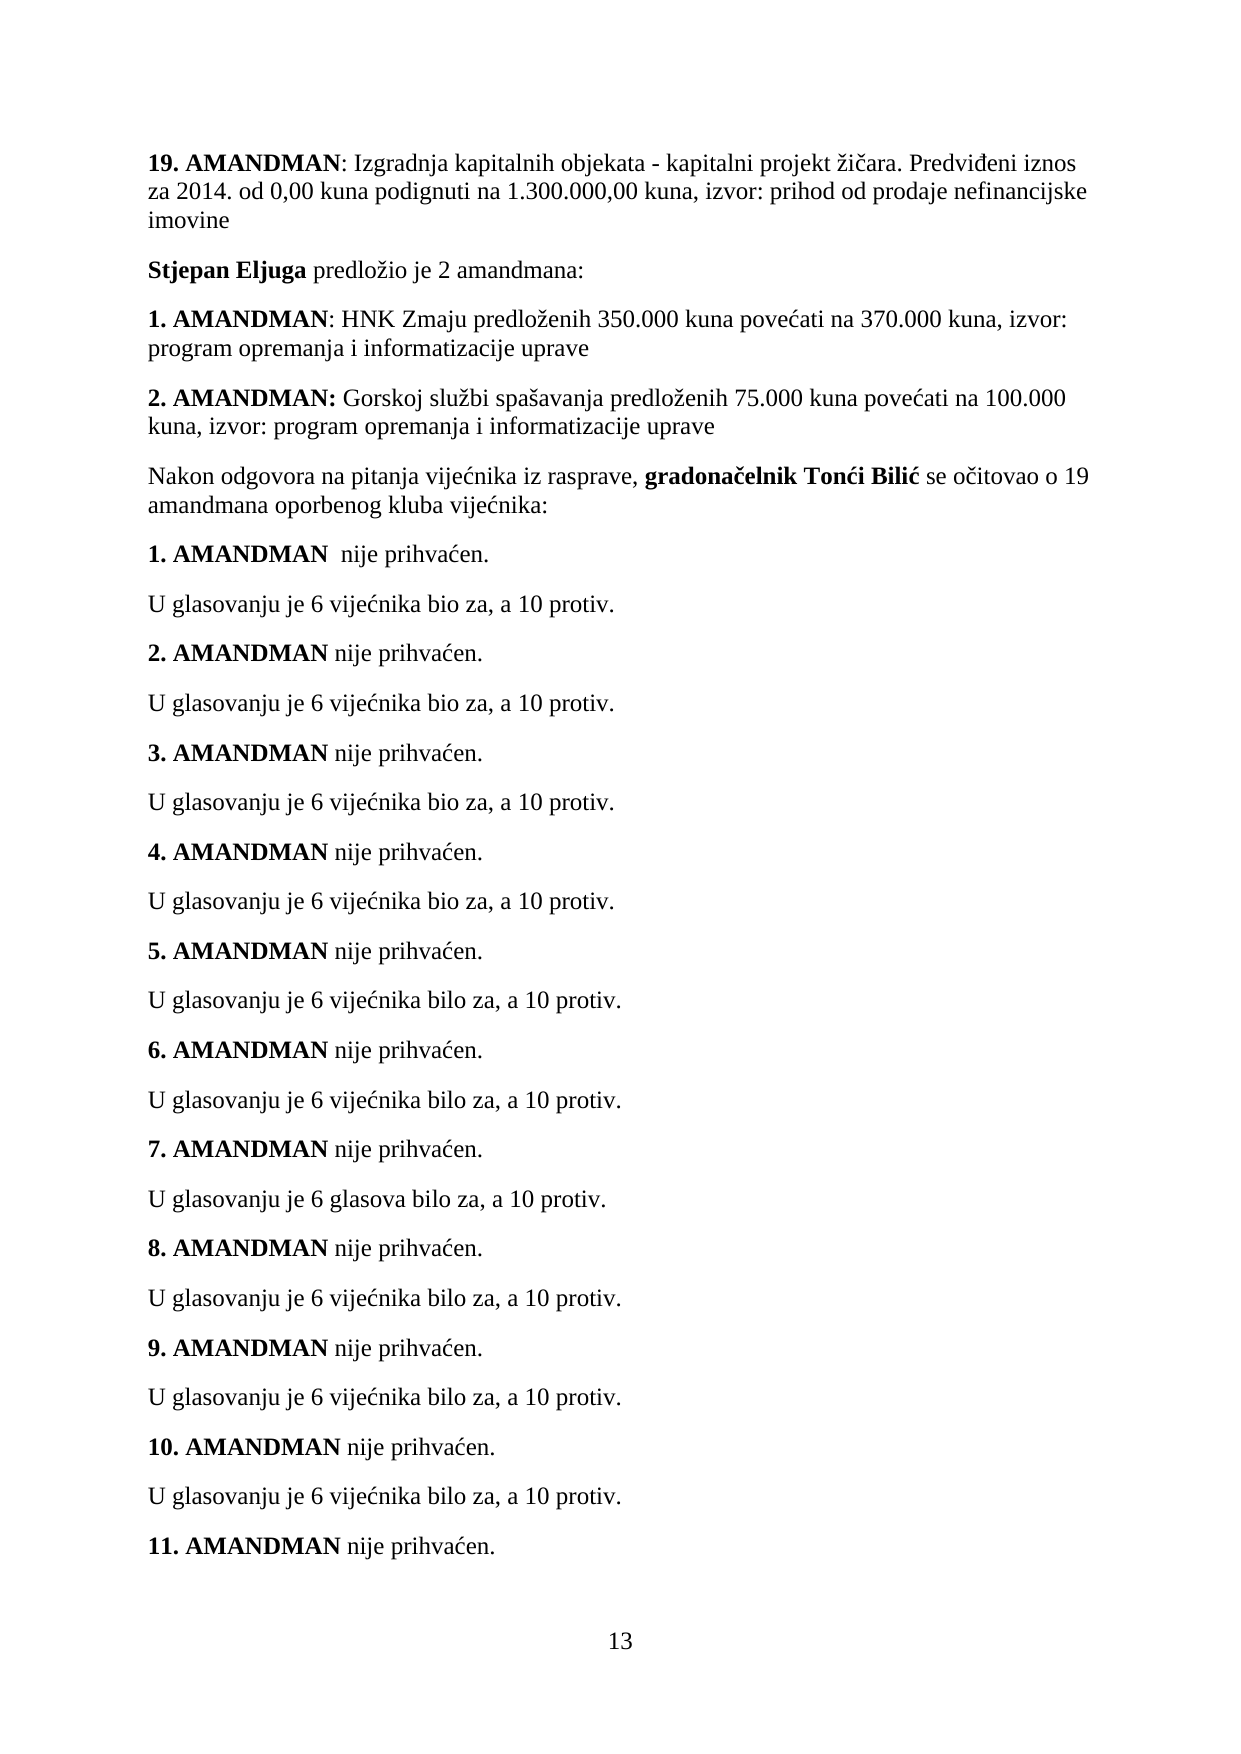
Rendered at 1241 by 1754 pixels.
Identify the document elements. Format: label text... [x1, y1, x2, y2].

text Nakon odgovora na pitanja vijećnika iz rasprave, gradonačelnik Tonći Bilić se očitovao o 19 amandmana oporbenog kluba vijećnika: [148, 461, 1093, 518]
text 1. AMANDMAN nije prihvaćen. [148, 539, 1093, 568]
text U glasovanju je 6 vijećnika bio za, a 10 protiv. [148, 886, 1093, 915]
text 5. AMANDMAN nije prihvaćen. [148, 936, 1093, 965]
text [148, 1382, 1093, 1411]
text U glasovanju je 6 glasova bilo za, a 10 protiv. [148, 1184, 1093, 1213]
text 8. AMANDMAN nije prihvaćen. [148, 1233, 1093, 1262]
text 19. AMANDMAN: Izgradnja kapitalnih objekata - kapitalni projekt žičara. Predviđeni iznos za 2014. od 0,00 kuna podignuti na 1.300.000,00 kuna, izvor: prihod od prodaje nefinancijske imovine [148, 148, 1093, 234]
text U glasovanju je 6 vijećnika bio za, a 10 protiv. [148, 589, 1093, 618]
text 3. AMANDMAN nije prihvaćen. [148, 738, 1093, 766]
text Stjepan Eljuga predložio je 2 amandmana: [148, 255, 1093, 283]
text 10. AMANDMAN nije prihvaćen. [148, 1432, 1093, 1461]
text 1. AMANDMAN: HNK Zmaju predloženih 350.000 kuna povećati na 370.000 kuna, izvor: program opremanja i informatizacije uprave [148, 304, 1093, 362]
text U glasovanju je 6 vijećnika bilo za, a 10 protiv. [148, 986, 1093, 1014]
text U glasovanju je 6 vijećnika bilo za, a 10 protiv. [148, 1085, 1093, 1113]
text 9. AMANDMAN nije prihvaćen. [148, 1333, 1093, 1361]
text U glasovanju je 6 vijećnika bio za, a 10 protiv. [148, 787, 1093, 816]
text 4. AMANDMAN nije prihvaćen. [148, 837, 1093, 866]
text 6. AMANDMAN nije prihvaćen. [148, 1035, 1093, 1064]
text 2. AMANDMAN: Gorskoj službi spašavanja predloženih 75.000 kuna povećati na 100.000 kuna, izvor: program opremanja i informatizacije uprave [148, 383, 1093, 440]
text 7. AMANDMAN nije prihvaćen. [148, 1134, 1093, 1163]
text 2. AMANDMAN nije prihvaćen. [148, 638, 1093, 667]
text U glasovanju je 6 vijećnika bilo za, a 10 protiv. [148, 1283, 1093, 1312]
text U glasovanju je 6 vijećnika bio za, a 10 protiv. [148, 688, 1093, 717]
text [148, 1481, 1093, 1510]
text 11. AMANDMAN nije prihvaćen. [148, 1531, 1093, 1560]
